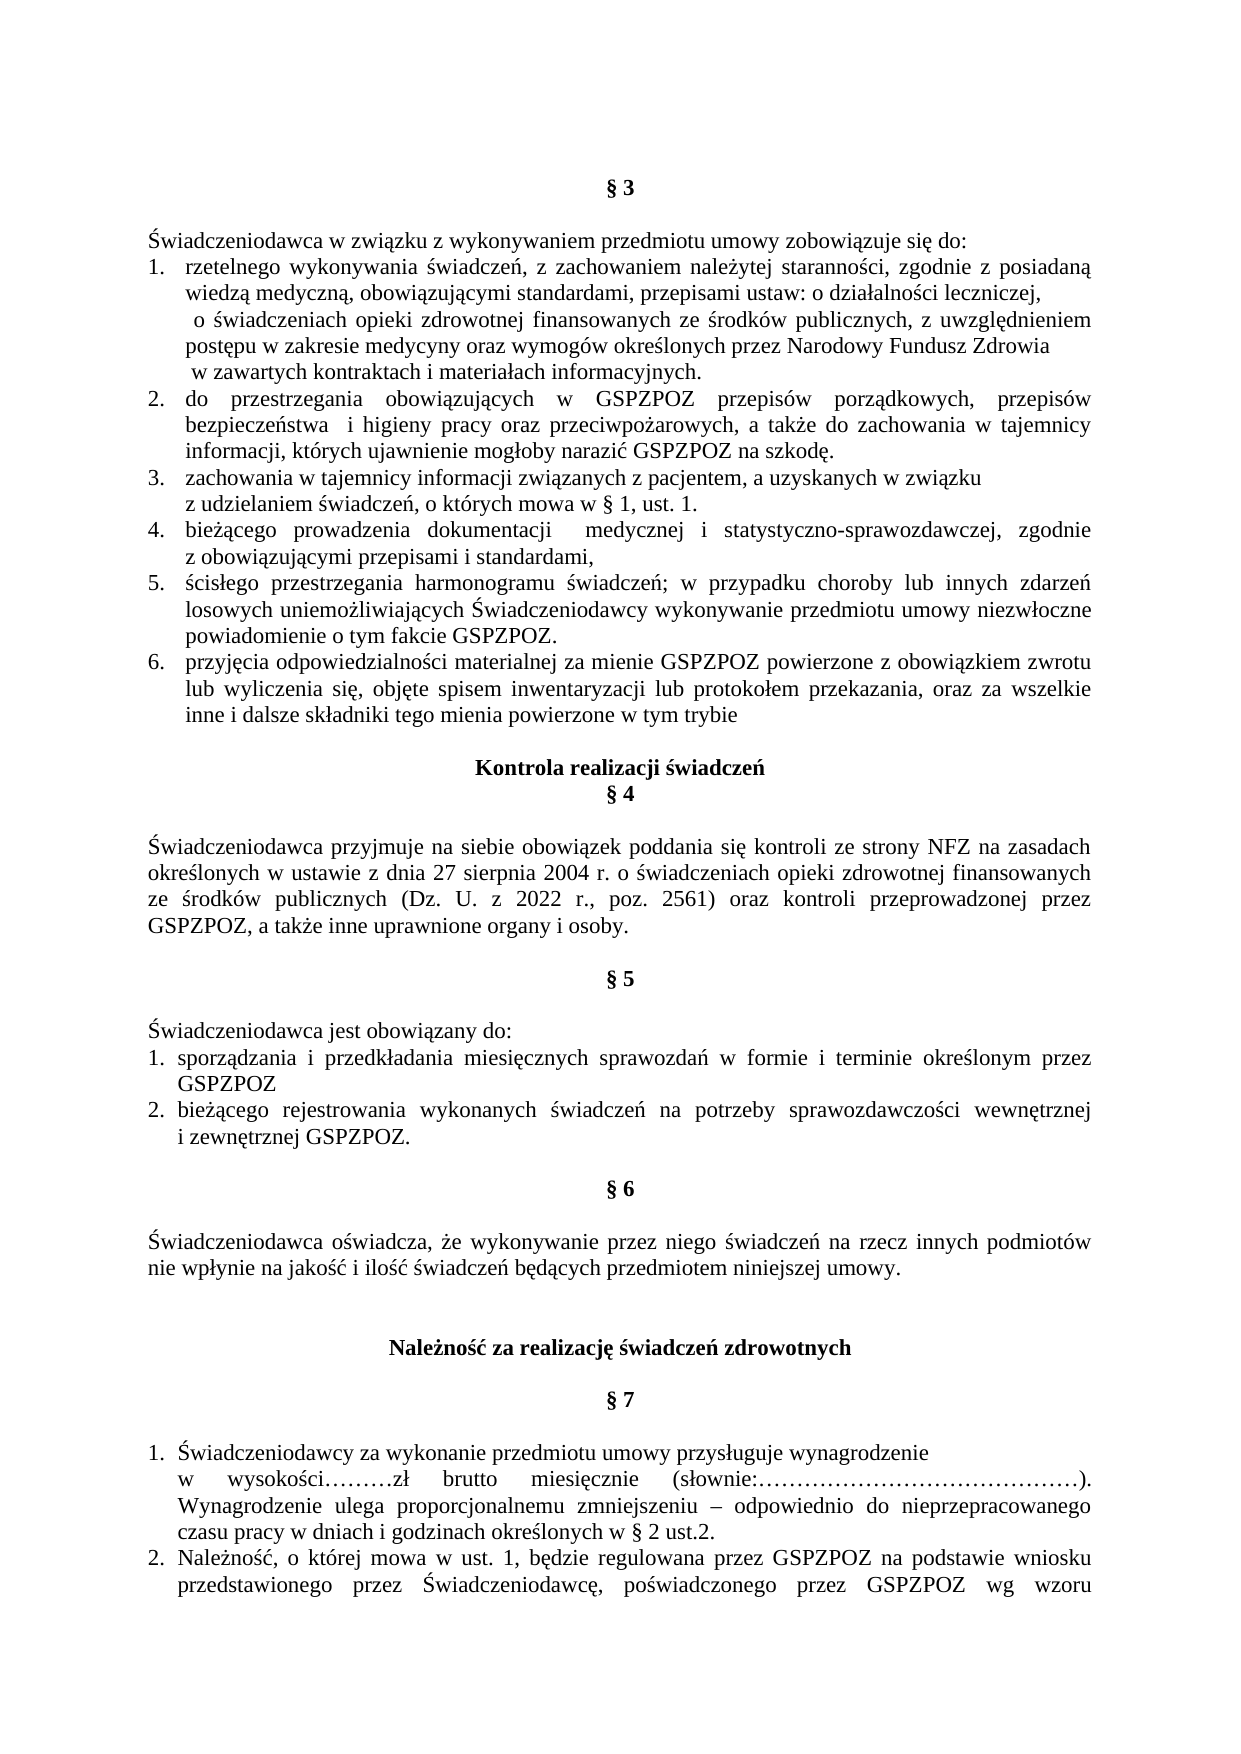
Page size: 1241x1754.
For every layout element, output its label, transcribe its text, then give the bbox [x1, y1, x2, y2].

text Świadczeniodawca w związku z wykonywaniem przedmiotu umowy zobowiązuje się do: [148, 227, 1093, 253]
text Świadczeniodawca oświadcza, że wykonywanie przez niego świadczeń na rzecz innych podmiotów nie wpłynie na jakość i ilość świadczeń będących przedmiotem niniejszej umowy. [148, 1228, 1093, 1281]
list bieżącego prowadzenia dokumentacji medycznej i statystyczno-sprawozdawczej, zgodnie z obowiązującymi przepisami i standardami, [148, 517, 1093, 569]
list bieżącego rejestrowania wykonanych świadczeń na potrzeby sprawozdawczości wewnętrznej i zewnętrznej GSPZPOZ. [148, 1096, 1093, 1149]
text § 7 [148, 1386, 1093, 1413]
text w zawartych kontraktach i materiałach informacyjnych. [185, 358, 1093, 385]
text Świadczeniodawca przyjmuje na siebie obowiązek poddania się kontroli ze strony NFZ na zasadach określonych w ustawie z dnia 27 sierpnia 2004 r. o świadczeniach opieki zdrowotnej finansowanych ze środków publicznych (Dz. U. z 2022 r., poz. 2561) oraz kontroli przeprowadzonej przez GSPZPOZ, a także inne uprawnione organy i osoby. [148, 833, 1093, 938]
text § 6 [148, 1175, 1093, 1202]
text § 3 [148, 174, 1093, 200]
text o świadczeniach opieki zdrowotnej finansowanych ze środków publicznych, z uwzględnieniem postępu w zakresie medycyny oraz wymogów określonych przez Narodowy Fundusz Zdrowia [185, 306, 1093, 358]
text Kontrola realizacji świadczeń [148, 754, 1093, 780]
list przyjęcia odpowiedzialności materialnej za mienie GSPZPOZ powierzone z obowiązkiem zwrotu lub wyliczenia się, objęte spisem inwentaryzacji lub protokołem przekazania, oraz za wszelkie inne i dalsze składniki tego mienia powierzone w tym trybie [148, 648, 1093, 727]
list do przestrzegania obowiązujących w GSPZPOZ przepisów porządkowych, przepisów bezpieczeństwa i higieny pracy oraz przeciwpożarowych, a także do zachowania w tajemnicy informacji, których ujawnienie mogłoby narazić GSPZPOZ na szkodę. [148, 385, 1093, 464]
list Świadczeniodawcy za wykonanie przedmiotu umowy przysługuje wynagrodzenie [148, 1439, 1093, 1465]
text § 5 [148, 964, 1093, 991]
list ścisłego przestrzegania harmonogramu świadczeń; w przypadku choroby lub innych zdarzeń losowych uniemożliwiających Świadczeniodawcy wykonywanie przedmiotu umowy niezwłoczne powiadomienie o tym fakcie GSPZPOZ. [148, 569, 1093, 648]
text § 4 [148, 780, 1093, 806]
list zachowania w tajemnicy informacji związanych z pacjentem, a uzyskanych w związku [148, 464, 1093, 490]
list sporządzania i przedkładania miesięcznych sprawozdań w formie i terminie określonym przez GSPZPOZ [148, 1044, 1093, 1096]
text Świadczeniodawca jest obowiązany do: [148, 1017, 1093, 1044]
text z udzielaniem świadczeń, o których mowa w § 1, ust. 1. [185, 490, 1093, 517]
text w wysokości………zł brutto miesięcznie (słownie:……………………………………). Wynagrodzenie ulega proporcjonalnemu zmniejszeniu – odpowiednio do nieprzepracowanego czasu pracy w dniach i godzinach określonych w § 2 ust.2. [177, 1465, 1093, 1544]
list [148, 1544, 1093, 1597]
text Należność za realizację świadczeń zdrowotnych [148, 1333, 1093, 1360]
list rzetelnego wykonywania świadczeń, z zachowaniem należytej staranności, zgodnie z posiadaną wiedzą medyczną, obowiązującymi standardami, przepisami ustaw: o działalności leczniczej, [148, 253, 1093, 306]
